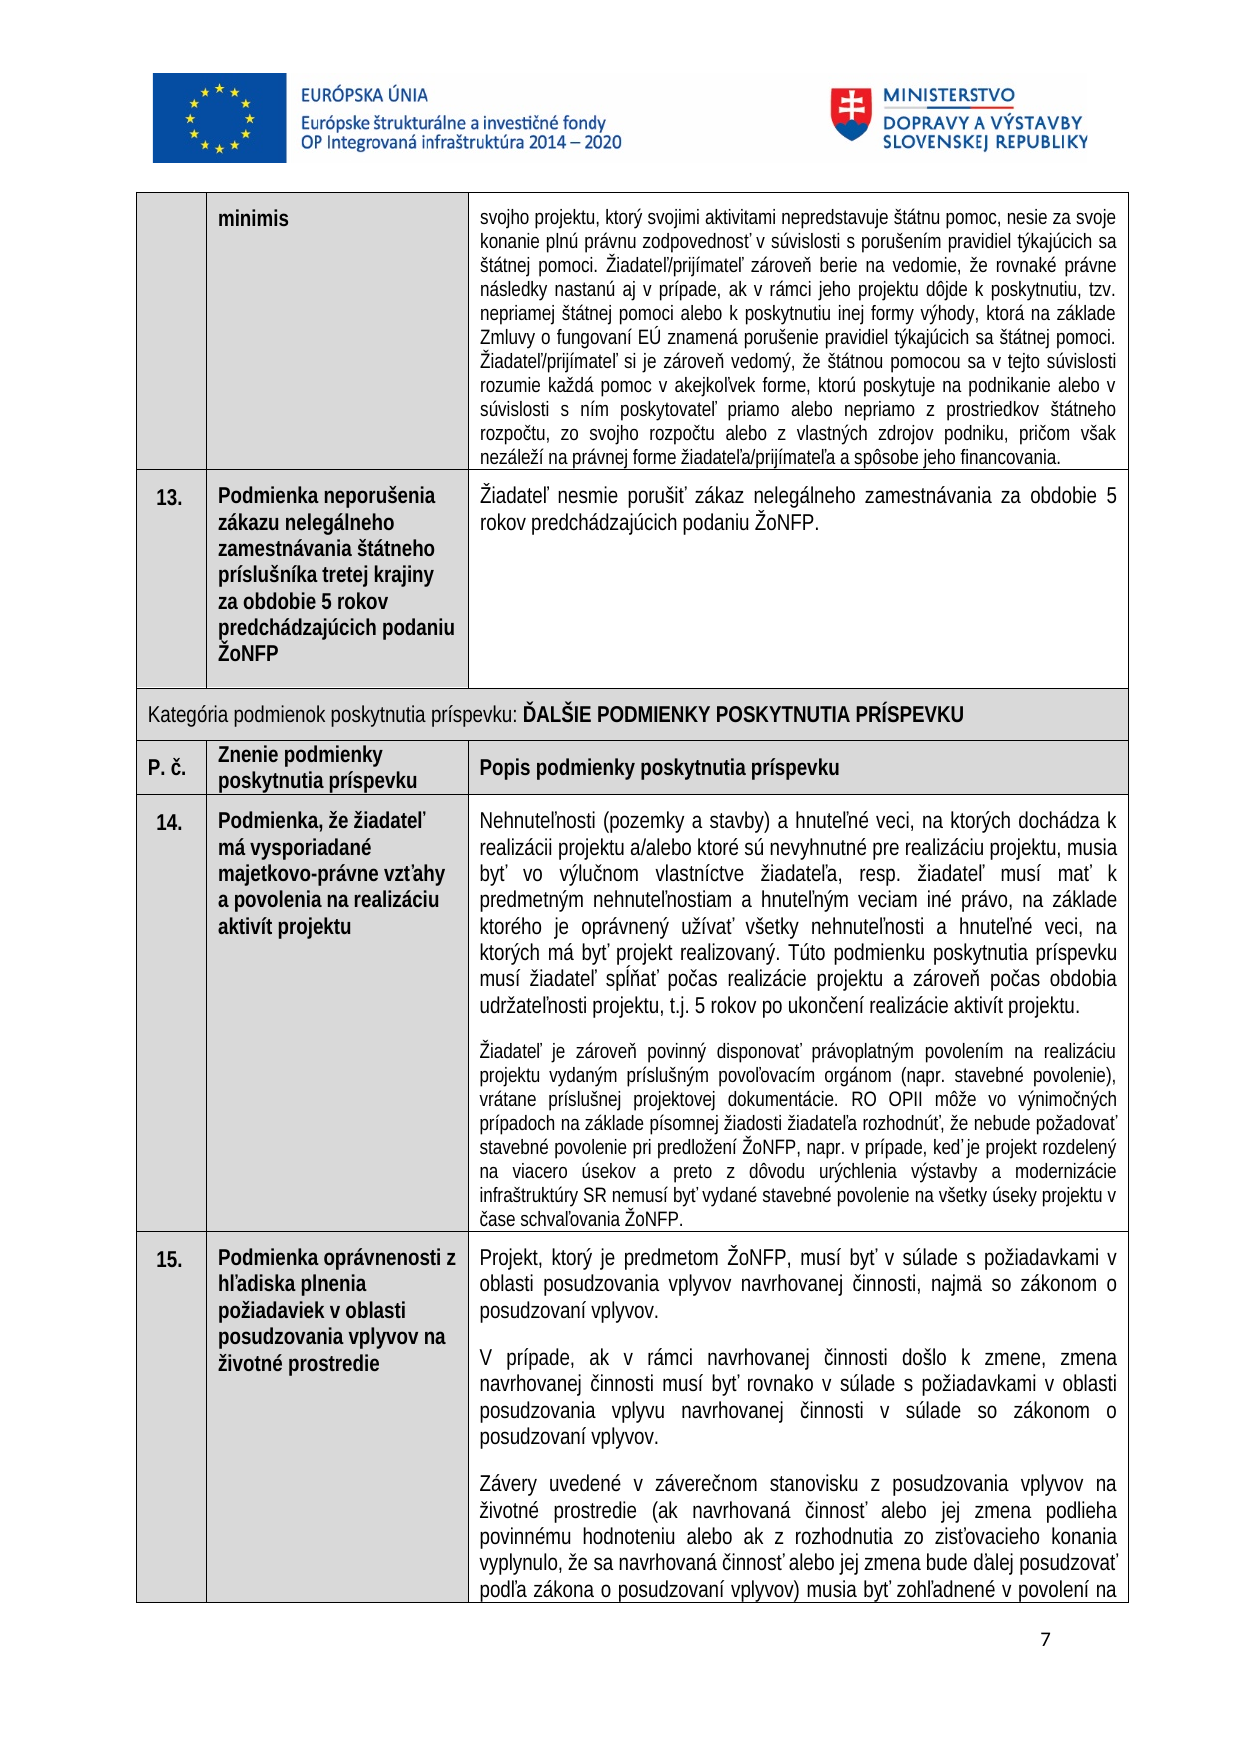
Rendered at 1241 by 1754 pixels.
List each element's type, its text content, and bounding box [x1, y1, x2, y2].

table_cell Znenie podmienky poskytnutia príspevku [207, 741, 468, 794]
table_cell [137, 193, 206, 469]
picture [152, 73, 1088, 163]
table_cell [137, 795, 206, 1231]
table_cell Podmienky týkajúce sa štátnej pomoci a vyplývajúce zo schém štátnej pomoci/pomoci de minimis [207, 193, 468, 469]
table_cell Podmienka oprávnenosti z hľadiska plnenia požiadaviek v oblasti posudzovania vplyvov na životné prostredie [207, 1232, 468, 1602]
table_cell Popis podmienky poskytnutia príspevku [469, 741, 1128, 794]
table_cell Nehnuteľnosti (pozemky a stavby) a hnuteľné veci, na ktorých dochádza k realizácii projektu a/alebo ktoré sú nevyhnutné pre realizáciu projektu, musia byť vo výlučnom vlastníctve žiadateľa, resp. žiadateľ musí mať k predmetným nehnuteľnostiam a hnuteľným veciam iné právo, na základe ktorého je oprávnený užívať všetky nehnuteľnosti a hnuteľné veci, na ktorých má byť projekt realizovaný. Túto podmienku poskytnutia príspevku musí žiadateľ spĺňať počas realizácie projektu a zároveň počas obdobia udržateľnosti projektu, t.j. 5 rokov po ukončení realizácie aktivít projektu. Žiadateľ je zároveň povinný disponovať právoplatným povolením na realizáciu projektu vydaným príslušným povoľovacím orgánom (napr. stavebné povolenie), vrátane príslušnej projektovej dokumentácie. RO OPII môže vo výnimočných prípadoch na základe písomnej žiadosti žiadateľa rozhodnúť, že nebude požadovať stavebné povolenie pri predložení ŽoNFP, napr. v prípade, keď je projekt rozdelený na viacero úsekov a preto z dôvodu urýchlenia výstavby a modernizácie infraštruktúry SR nemusí byť vydané stavebné povolenie na všetky úseky projektu v čase schvaľovania ŽoNFP. [469, 795, 1128, 1231]
table_cell Žiadateľ nesmie porušiť zákaz nelegálneho zamestnávania za obdobie 5 rokov predchádzajúcich podaniu ŽoNFP. [469, 470, 1128, 687]
table_cell Podmienka neporušenia zákazu nelegálneho zamestnávania štátneho príslušníka tretej krajiny za obdobie 5 rokov predchádzajúcich podaniu ŽoNFP [207, 470, 468, 687]
table_cell P. č. [137, 741, 206, 794]
table_cell [137, 1232, 206, 1602]
table_cell Podmienka, že žiadateľ má vysporiadané majetkovo-právne vzťahy a povolenia na realizáciu aktivít projektu [207, 795, 468, 1231]
table_cell [137, 470, 206, 687]
table_cell Kategória podmienok poskytnutia príspevku: Ďalšie podmienky poskytnutia príspevku [137, 689, 1128, 740]
